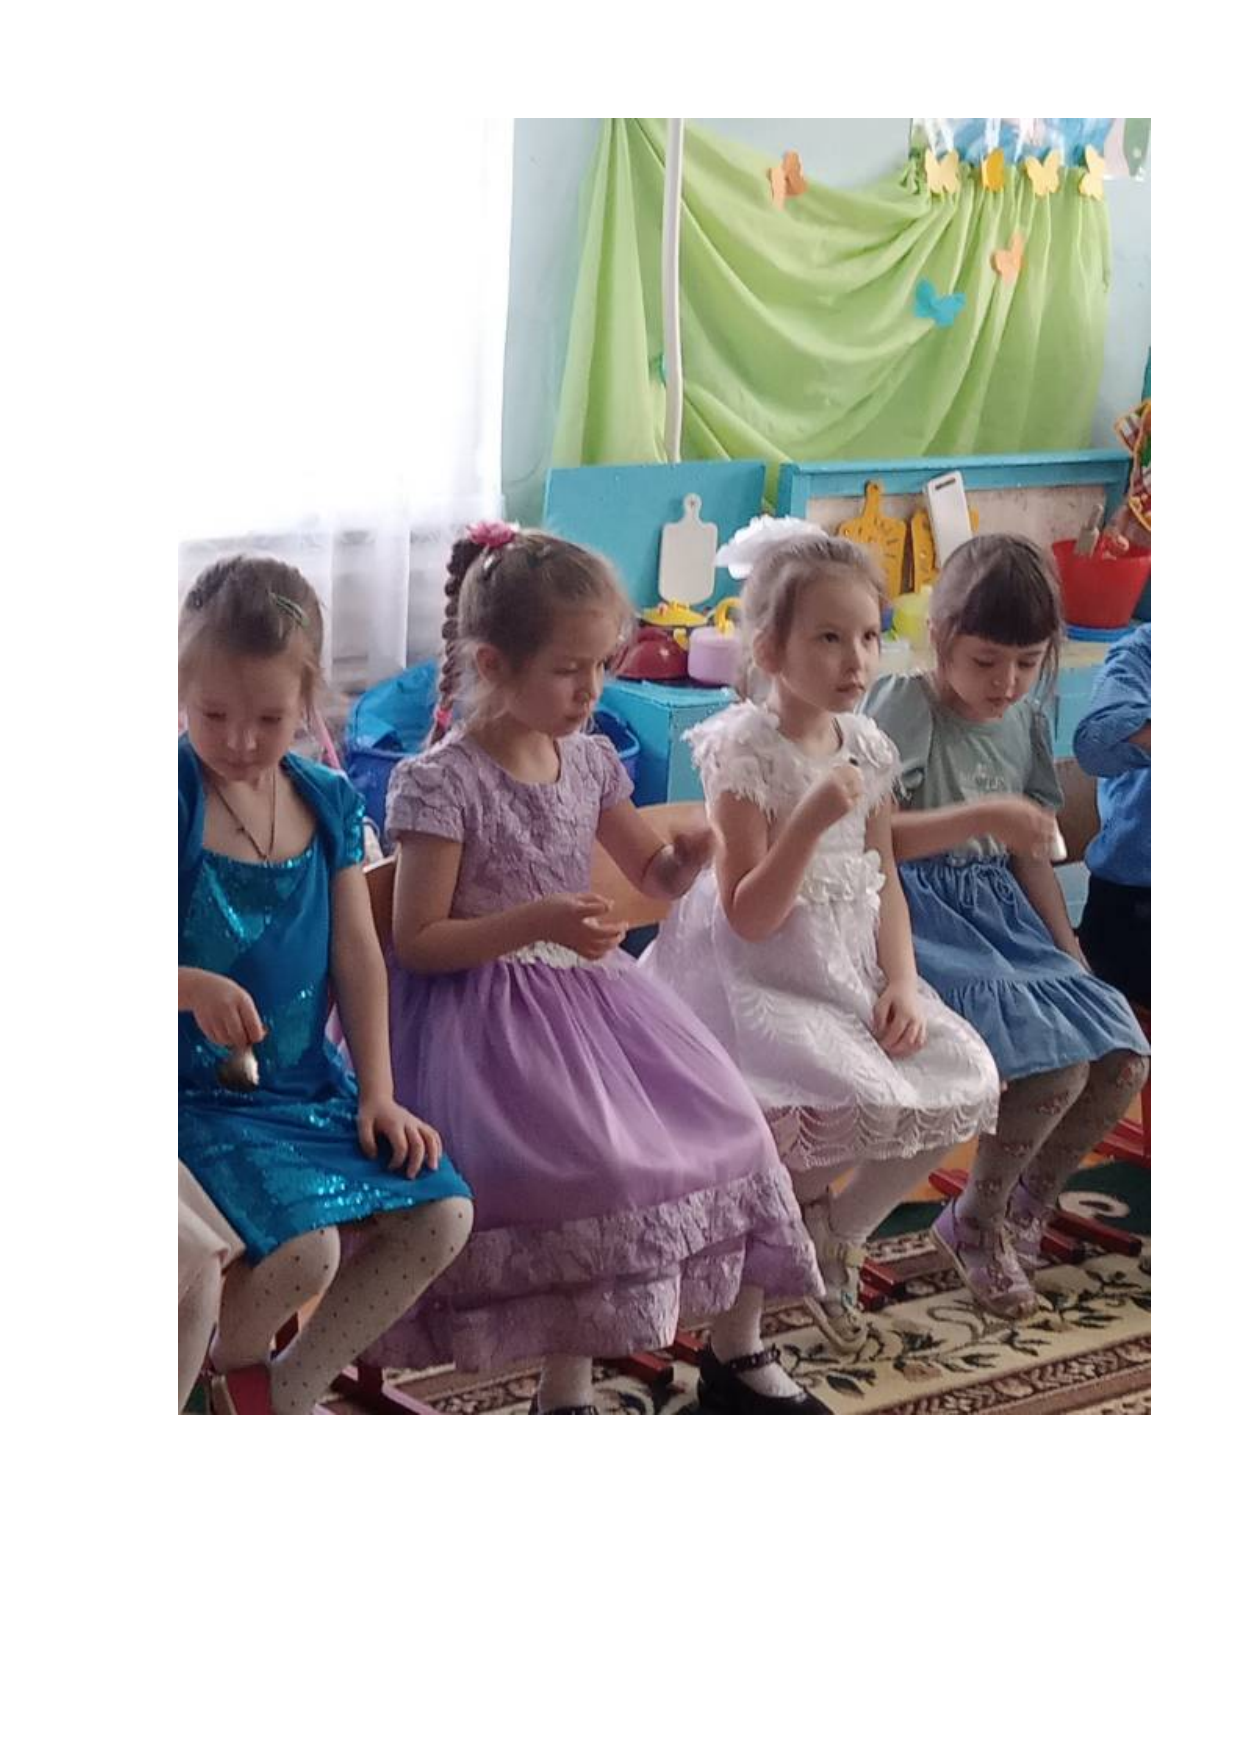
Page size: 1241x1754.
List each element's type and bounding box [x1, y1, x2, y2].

picture [178, 118, 1151, 1415]
